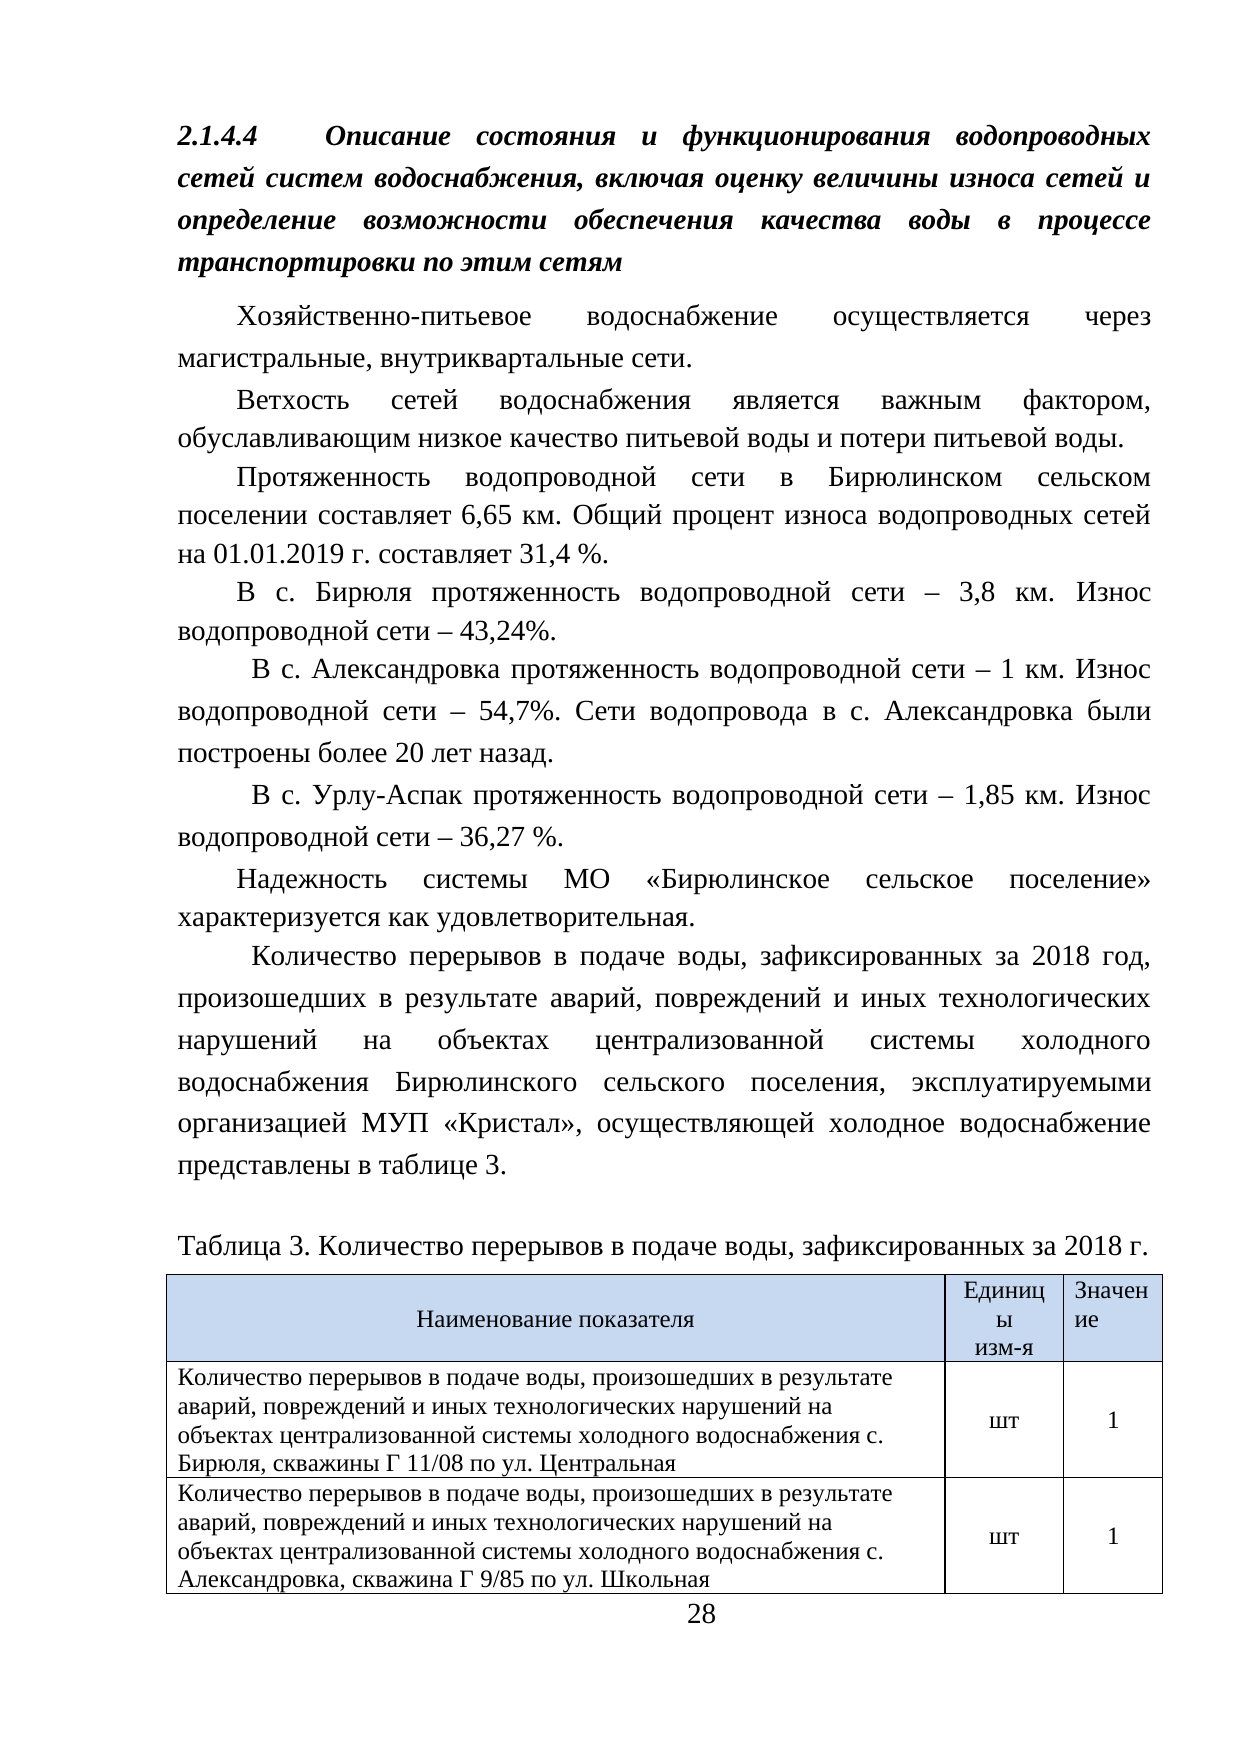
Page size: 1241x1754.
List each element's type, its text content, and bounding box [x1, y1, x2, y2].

table_header Наименование показателя [167, 1275, 944, 1361]
table_cell 1 [1064, 1478, 1162, 1593]
table_cell 1 [1064, 1362, 1162, 1477]
table_header Значение [1064, 1275, 1162, 1361]
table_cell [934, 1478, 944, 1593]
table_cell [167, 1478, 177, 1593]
table_header Единицы изм-я [946, 1275, 1063, 1361]
text В с. Александровка протяженность водопроводной сети – 1 км. Износ водопроводной сети – 54,7%. Сети водопровода в с. Александровка были построены более 20 лет назад. [177, 652, 1152, 769]
table_cell шт [946, 1478, 1063, 1593]
text В с. Бирюля протяженность водопроводной сети – 3,8 км. Износ водопроводной сети – 43,24%. [177, 574, 1152, 647]
list Таблица 3. Количество перерывов в подаче воды, зафиксированных за 2018 г. [177, 1228, 1152, 1261]
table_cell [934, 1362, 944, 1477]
text Надежность системы МО «Бирюлинское сельское поселение» характеризуется как удовлетворительная. [177, 861, 1152, 933]
subtitle Описание состояния и функционирования водопроводных сетей систем водоснабжения, включая оценку величины износа сетей и определение возможности обеспечения качества воды в процессе транспортировки по этим сетям [177, 118, 1152, 277]
text Протяженность водопроводной сети в Бирюлинском сельском поселении составляет 6,65 км. Общий процент износа водопроводных сетей на 01.01.2019 г. составляет 31,4 %. [177, 459, 1152, 569]
text В с. Урлу-Аспак протяженность водопроводной сети – 1,85 км. Износ водопроводной сети – 36,27 %. [177, 777, 1152, 853]
table_cell шт [946, 1362, 1063, 1477]
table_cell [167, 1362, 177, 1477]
text Ветхость сетей водоснабжения является важным фактором, обуславливающим низкое качество питьевой воды и потери питьевой воды. [177, 382, 1152, 454]
text Хозяйственно-питьевое водоснабжение осуществляется через магистральные, внутриквартальные сети. [177, 298, 1152, 373]
text Количество перерывов в подаче воды, зафиксированных за 2018 год, произошедших в результате аварий, повреждений и иных технологических нарушений на объектах централизованной системы холодного водоснабжения Бирюлинского сельского поселения, эксплуатируемыми организацией МУП «Кристал», осуществляющей холодное водоснабжение представлены в таблице 3. [177, 938, 1152, 1181]
